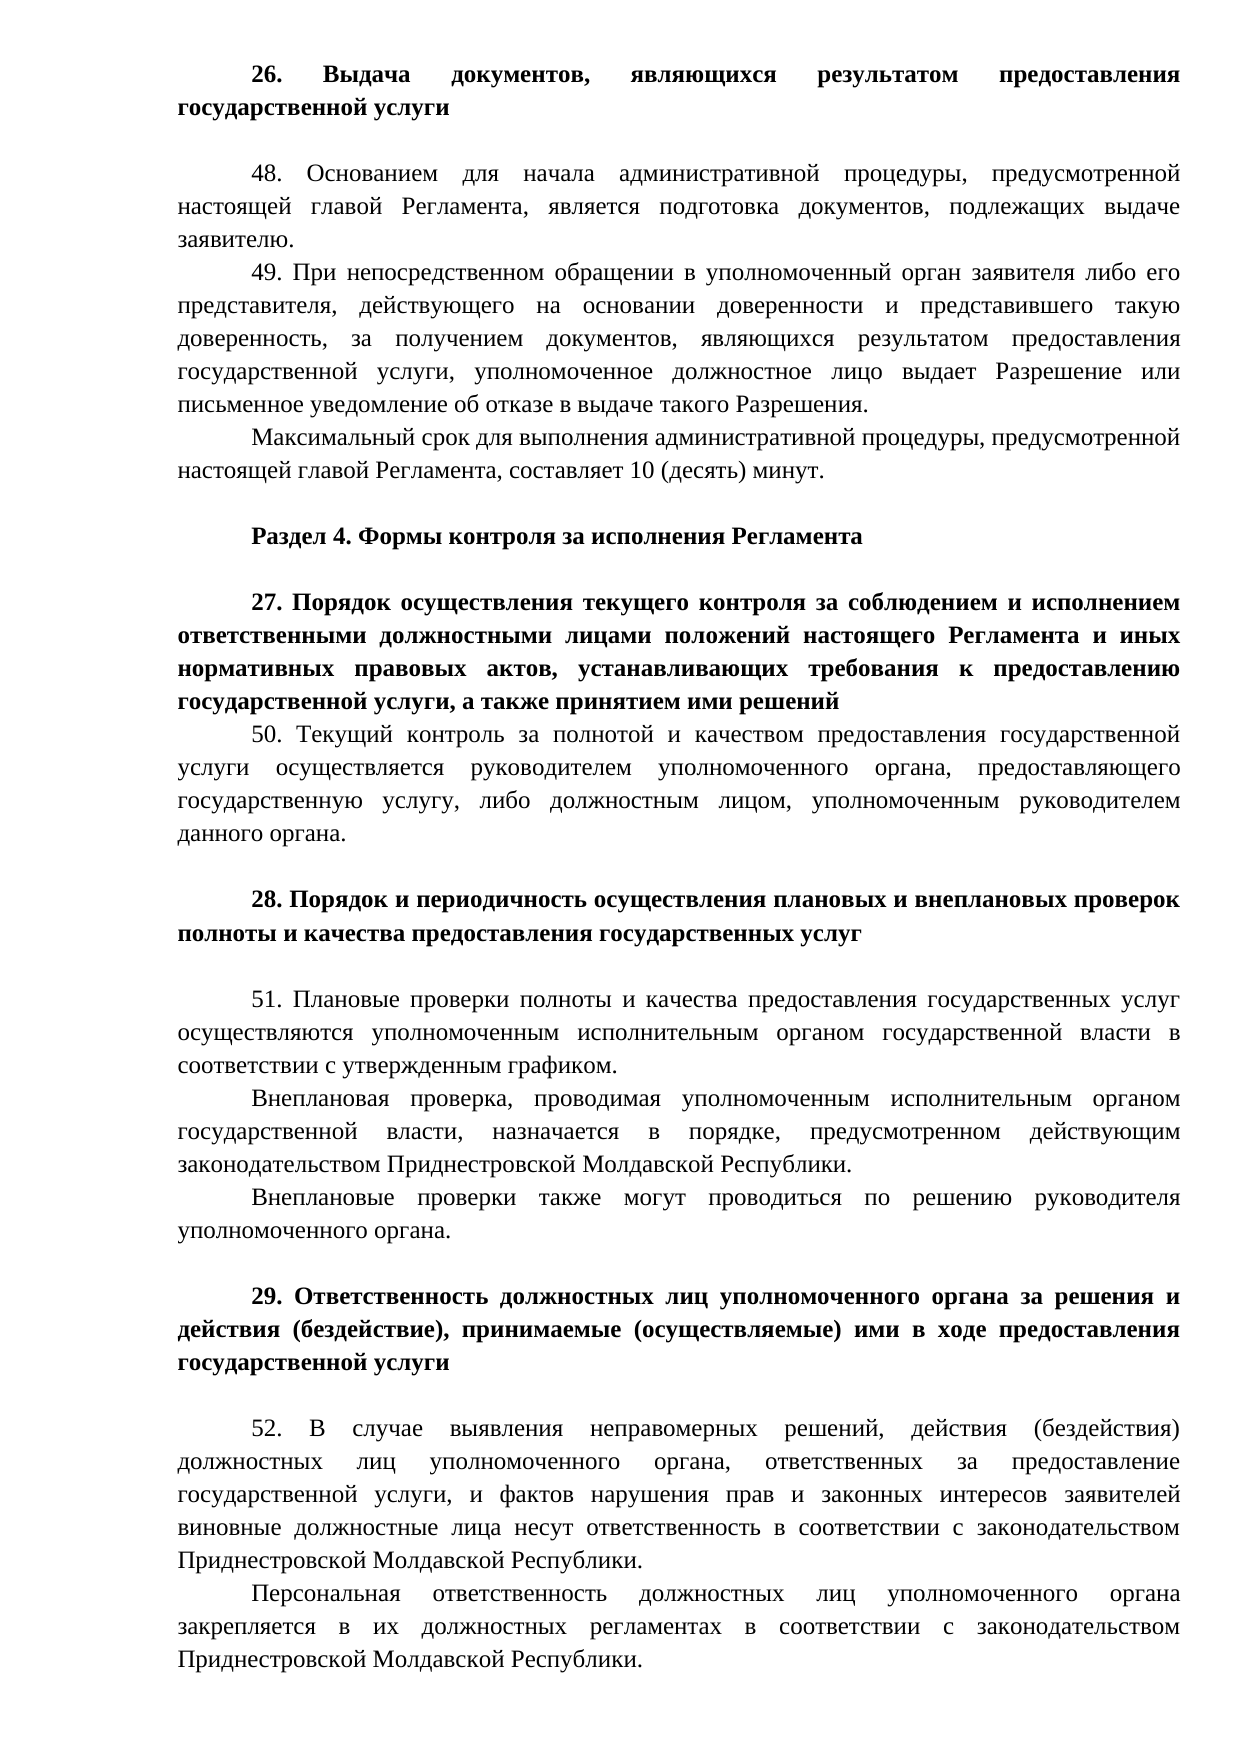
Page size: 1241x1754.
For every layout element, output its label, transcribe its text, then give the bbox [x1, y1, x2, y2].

text 28. Порядок и периодичность осуществления плановых и внеплановых проверок полноты и качества предоставления государственных услуг [177, 884, 1181, 946]
text 50. Текущий контроль за полнотой и качеством предоставления государственной услуги осуществляется руководителем уполномоченного органа, предоставляющего государственную услугу, либо должностным лицом, уполномоченным руководителем данного органа. [177, 719, 1181, 847]
text Персональная ответственность должностных лиц уполномоченного органа закрепляется в их должностных регламентах в соответствии с законодательством Приднестровской Молдавской Республики. [177, 1578, 1181, 1673]
text 49. При непосредственном обращении в уполномоченный орган заявителя либо его представителя, действующего на основании доверенности и представившего такую доверенность, за получением документов, являющихся результатом предоставления государственной услуги, уполномоченное должностное лицо выдает Разрешение или письменное уведомление об отказе в выдаче такого Разрешения. [177, 257, 1181, 418]
text 52. В случае выявления неправомерных решений, действия (бездействия) должностных лиц уполномоченного органа, ответственных за предоставление государственной услуги, и фактов нарушения прав и законных интересов заявителей виновные должностные лица несут ответственность в соответствии с законодательством Приднестровской Молдавской Республики. [177, 1413, 1181, 1574]
text Максимальный срок для выполнения административной процедуры, предусмотренной настоящей главой Регламента, составляет 10 (десять) минут. [177, 422, 1181, 484]
text Раздел 4. Формы контроля за исполнения Регламента [177, 521, 1181, 550]
text 29. Ответственность должностных лиц уполномоченного органа за решения и действия (бездействие), принимаемые (осуществляемые) ими в ходе предоставления государственной услуги [177, 1281, 1181, 1376]
text Внеплановая проверка, проводимая уполномоченным исполнительным органом государственной власти, назначается в порядке, предусмотренном действующим законодательством Приднестровской Молдавской Республики. [177, 1083, 1181, 1177]
text 48. Основанием для начала административной процедуры, предусмотренной настоящей главой Регламента, является подготовка документов, подлежащих выдаче заявителю. [177, 158, 1181, 253]
text 51. Плановые проверки полноты и качества предоставления государственных услуг осуществляются уполномоченным исполнительным органом государственной власти в соответствии с утвержденным графиком. [177, 984, 1181, 1078]
text Внеплановые проверки также могут проводиться по решению руководителя уполномоченного органа. [177, 1182, 1181, 1243]
text 26. Выдача документов, являющихся результатом предоставления государственной услуги [177, 59, 1181, 121]
text 27. Порядок осуществления текущего контроля за соблюдением и исполнением ответственными должностными лицами положений настоящего Регламента и иных нормативных правовых актов, устанавливающих требования к предоставлению государственной услуги, а также принятием ими решений [177, 587, 1181, 715]
